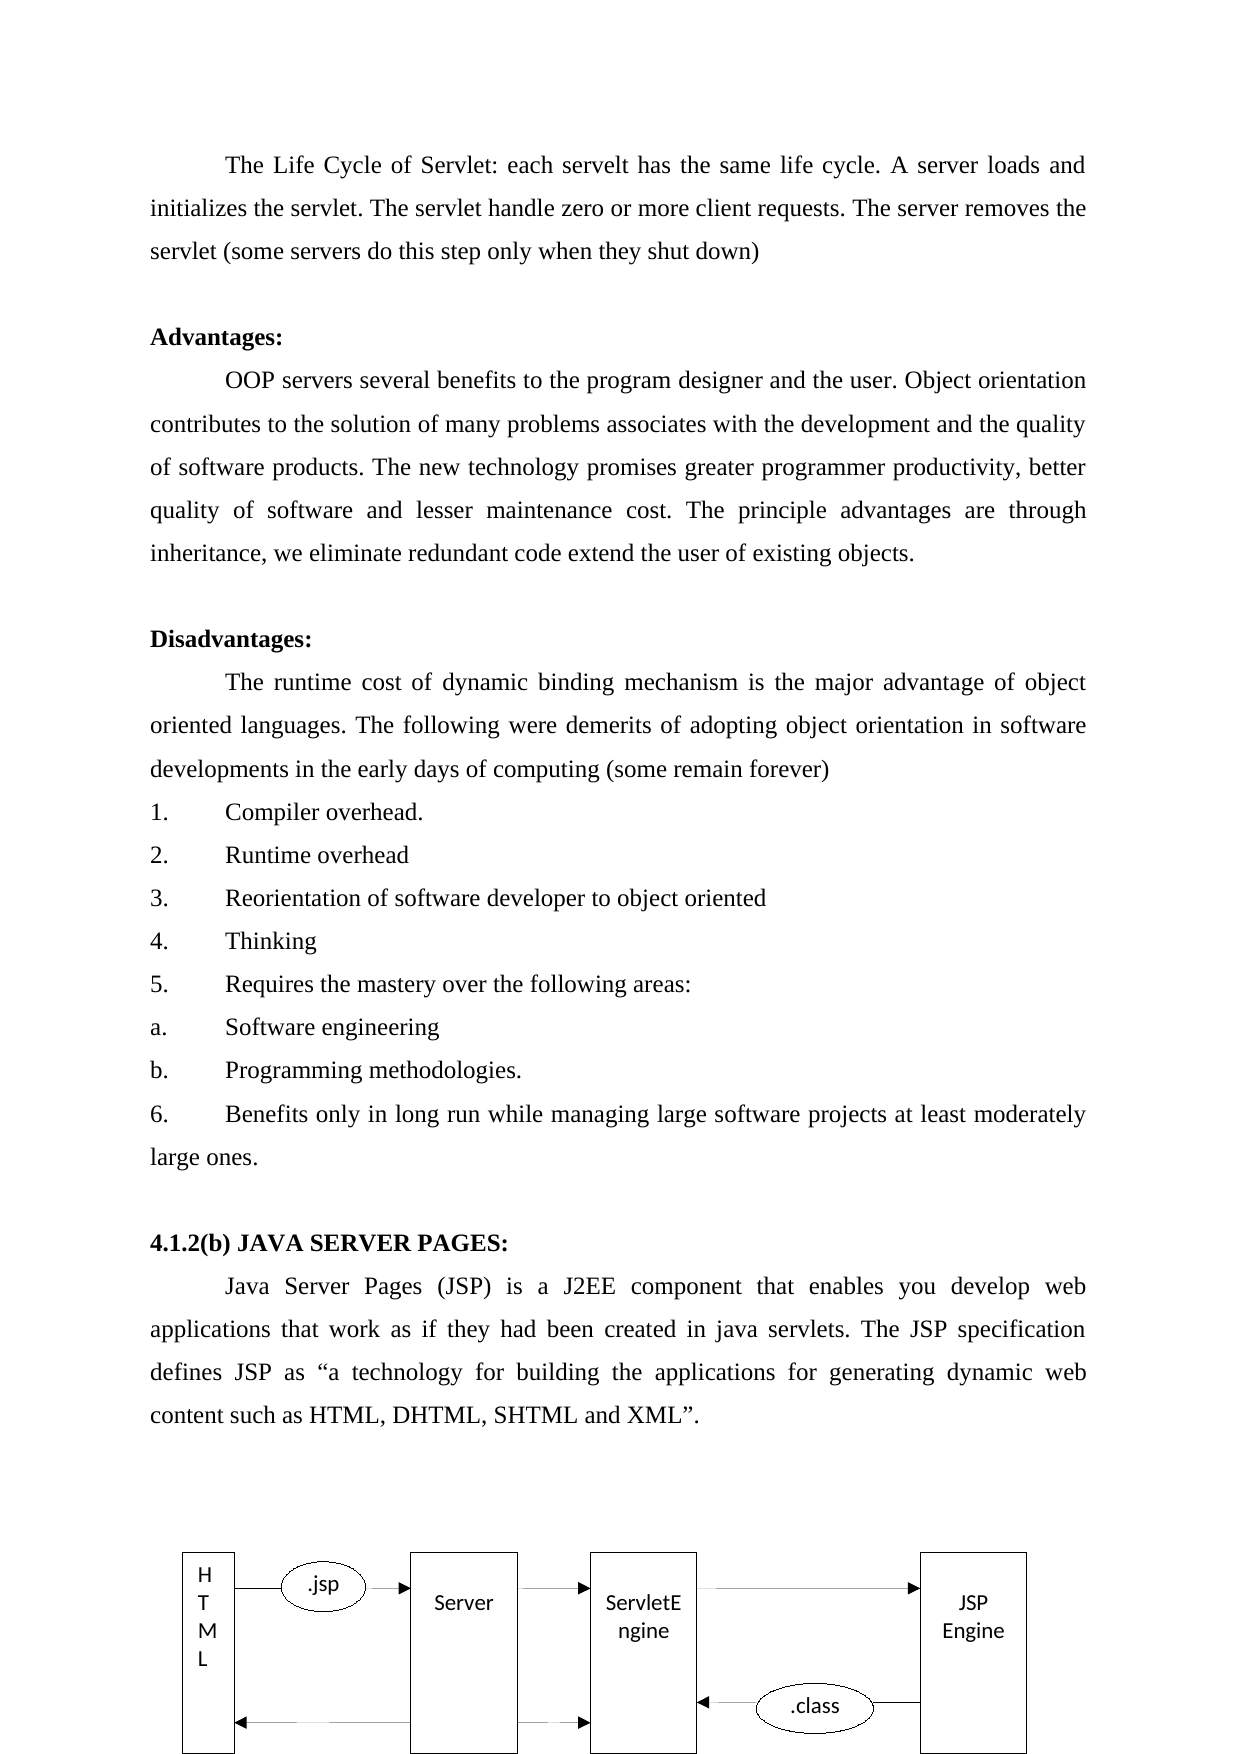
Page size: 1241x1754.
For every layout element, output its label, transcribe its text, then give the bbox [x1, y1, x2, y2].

list Compiler overhead. [150, 797, 1087, 826]
text Java Server Pages (JSP) is a J2EE component that enables you develop web applications that work as if they had been created in java servlets. The JSP specification defines JSP as “a technology for building the applications for generating dynamic web content such as HTML, DHTML, SHTML and XML”. [150, 1271, 1087, 1429]
text Advantages: [150, 322, 1087, 351]
list Benefits only in long run while managing large software projects at least moderately large ones. [150, 1099, 1087, 1171]
list Software engineering [150, 1012, 1087, 1041]
list Programming methodologies. [150, 1056, 1087, 1084]
text OOP servers several benefits to the program designer and the user. Object orientation contributes to the solution of many problems associates with the development and the quality of software products. The new technology promises greater programmer productivity, better quality of software and lesser maintenance cost. The principle advantages are through inheritance, we eliminate redundant code extend the user of existing objects. [150, 366, 1087, 567]
list Requires the mastery over the following areas: [150, 969, 1087, 998]
list Reorientation of software developer to object oriented [150, 883, 1087, 912]
text The Life Cycle of Servlet: each servelt has the same life cycle. A server loads and initializes the servlet. The servlet handle zero or more client requests. The server removes the servlet (some servers do this step only when they shut down) [150, 150, 1087, 265]
text Disadvantages: [150, 624, 1087, 653]
list Runtime overhead [150, 840, 1087, 869]
text 4.1.2(b) JAVA SERVER PAGES: [150, 1228, 1087, 1257]
list Thinking [150, 926, 1087, 955]
text The runtime cost of dynamic binding mechanism is the major advantage of object oriented languages. The following were demerits of adopting object orientation in software developments in the early days of computing (some remain forever) [150, 667, 1087, 782]
